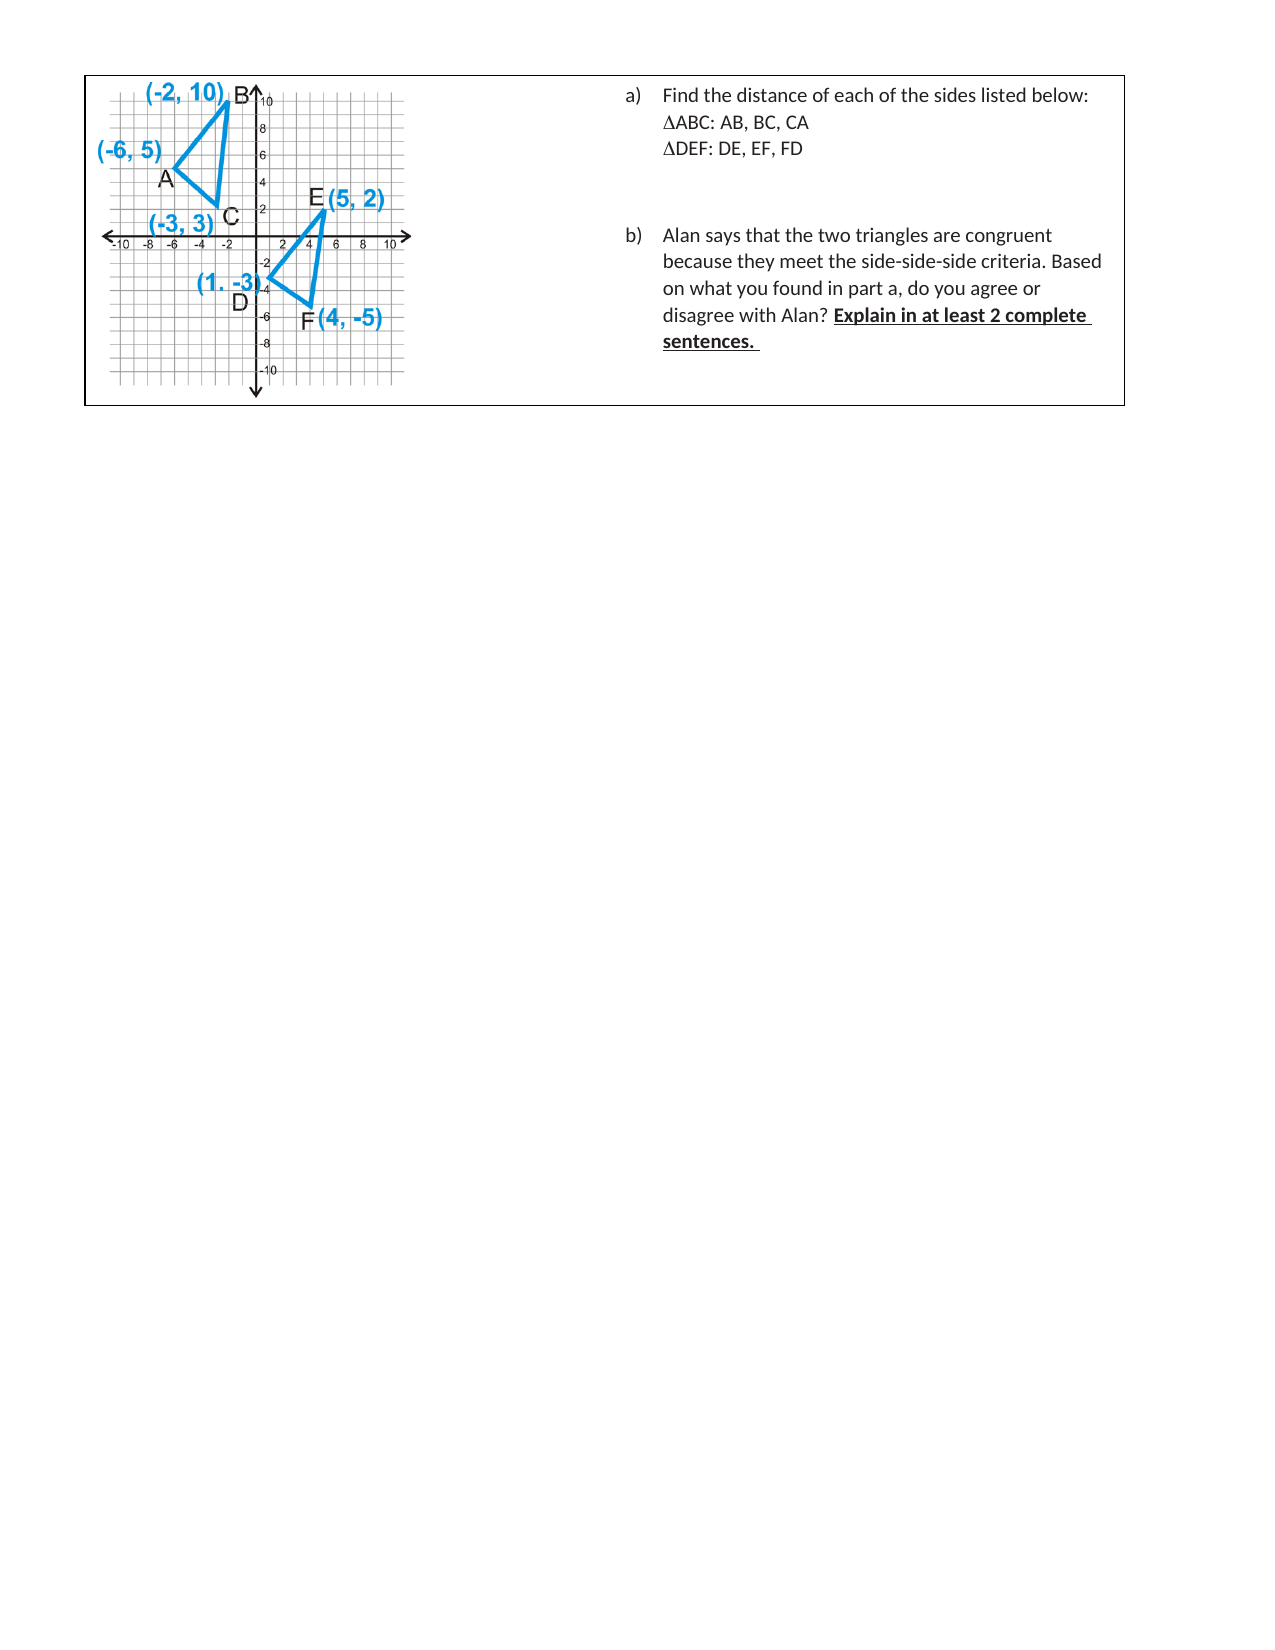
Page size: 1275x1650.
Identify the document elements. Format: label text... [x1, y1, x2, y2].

picture [179, 111, 224, 199]
table_cell Find the distance of each of the sides listed below: ABC: AB, BC, CA DEF: DE, EF, FD Alan says that the two triangles are congruent because they meet the side-side-side criteria. Based on what you found in part a, do you agree or disagree with Alan? Explain in at least 2 complete sentences. [576, 76, 1124, 404]
picture [207, 87, 211, 97]
picture [96, 82, 412, 398]
table_cell [86, 76, 576, 404]
